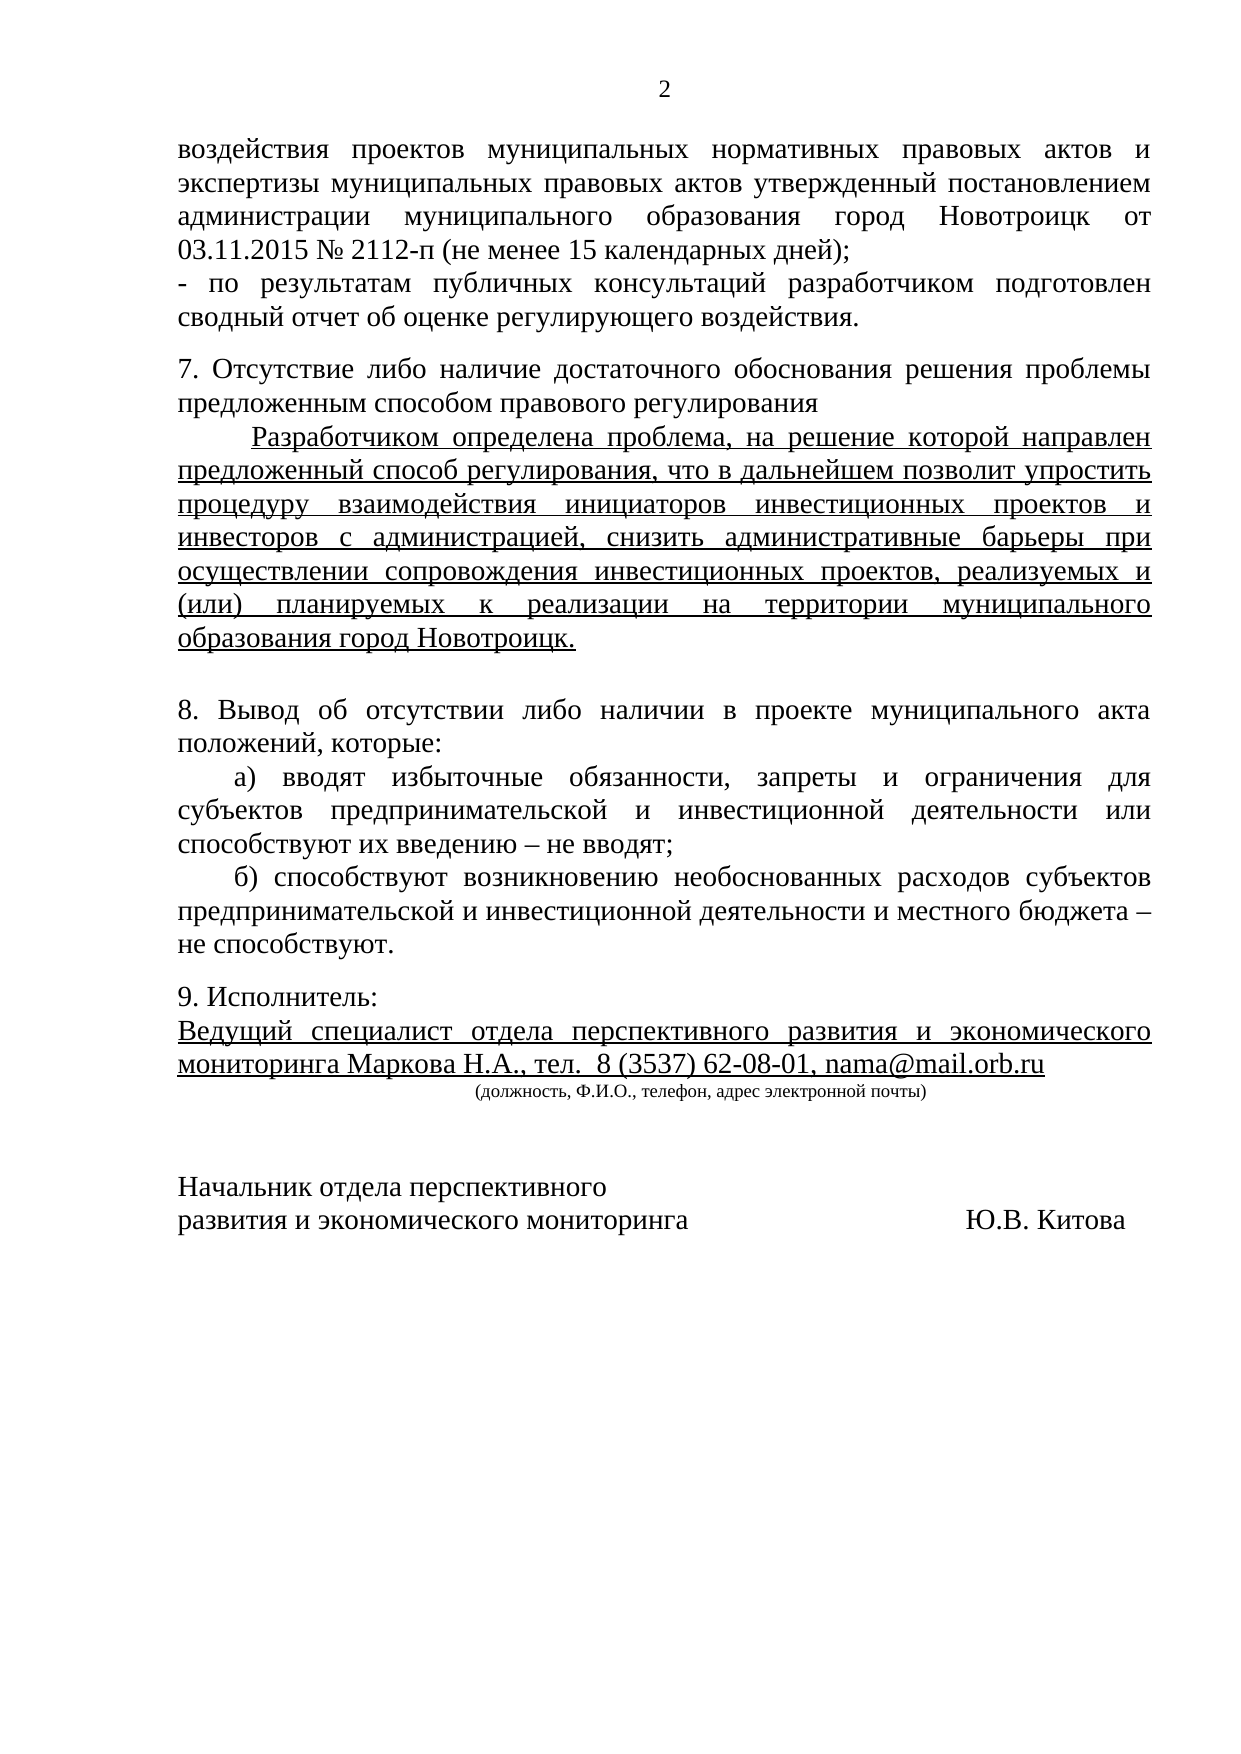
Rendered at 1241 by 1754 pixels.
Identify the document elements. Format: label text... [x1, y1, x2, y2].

text Разработчиком определена проблема, на решение которой направлен предложенный способ регулирования, что в дальнейшем позволит упростить процедуру взаимодействия инициаторов инвестиционных проектов и инвесторов с администрацией, снизить административные барьеры при осуществлении сопровождения инвестиционных проектов, реализуемых и (или) планируемых к реализации на территории муниципального образования город Новотроицк. [177, 516, 1152, 548]
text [177, 131, 1152, 265]
text а) вводят избыточные обязанности, запреты и ограничения для субъектов предпринимательской и инвестиционной деятельности или способствуют их введению – не вводят; [177, 759, 1152, 859]
text (должность, Ф.И.О., телефон, адрес электронной почты) [177, 1080, 1152, 1102]
text Разработчиком определена проблема, на решение которой направлен предложенный способ регулирования, что в дальнейшем позволит упростить процедуру взаимодействия инициаторов инвестиционных проектов и инвесторов с администрацией, снизить административные барьеры при осуществлении сопровождения инвестиционных проектов, реализуемых и (или) планируемых к реализации на территории муниципального образования город Новотроицк. [177, 482, 1152, 515]
text Разработчиком определена проблема, на решение которой направлен предложенный способ регулирования, что в дальнейшем позволит упростить процедуру взаимодействия инициаторов инвестиционных проектов и инвесторов с администрацией, снизить административные барьеры при осуществлении сопровождения инвестиционных проектов, реализуемых и (или) планируемых к реализации на территории муниципального образования город Новотроицк. [177, 419, 1152, 481]
text б) способствуют возникновению необоснованных расходов субъектов предпринимательской и инвестиционной деятельности и местного бюджета – не способствуют. [177, 859, 1152, 960]
text Разработчиком определена проблема, на решение которой направлен предложенный способ регулирования, что в дальнейшем позволит упростить процедуру взаимодействия инициаторов инвестиционных проектов и инвесторов с администрацией, снизить административные барьеры при осуществлении сопровождения инвестиционных проектов, реализуемых и (или) планируемых к реализации на территории муниципального образования город Новотроицк. [177, 616, 1152, 653]
text Разработчиком определена проблема, на решение которой направлен предложенный способ регулирования, что в дальнейшем позволит упростить процедуру взаимодействия инициаторов инвестиционных проектов и инвесторов с администрацией, снизить административные барьеры при осуществлении сопровождения инвестиционных проектов, реализуемых и (или) планируемых к реализации на территории муниципального образования город Новотроицк. [177, 583, 1152, 615]
text развития и экономического мониторинга Ю.В. Китова [177, 1202, 1152, 1236]
text Ведущий специалист отдела перспективного развития и экономического мониторинга Маркова Н.А., тел. 8 (3537) 62-08-01, nama@mail.orb.ru [177, 1013, 1152, 1042]
text - по результатам публичных консультаций разработчиком подготовлен сводный отчет об оценке регулирующего воздействия. [177, 265, 1152, 332]
text Ведущий специалист отдела перспективного развития и экономического мониторинга Маркова Н.А., тел. 8 (3537) 62-08-01, nama@mail.orb.ru [177, 1043, 1152, 1080]
text Начальник отдела перспективного [177, 1169, 1152, 1202]
text 8. Вывод об отсутствии либо наличии в проекте муниципального акта положений, которые: [177, 692, 1152, 759]
text 7. Отсутствие либо наличие достаточного обоснования решения проблемы предложенным способом правового регулирования [177, 352, 1152, 419]
text 9. Исполнитель: [177, 979, 1152, 1013]
text Разработчиком определена проблема, на решение которой направлен предложенный способ регулирования, что в дальнейшем позволит упростить процедуру взаимодействия инициаторов инвестиционных проектов и инвесторов с администрацией, снизить административные барьеры при осуществлении сопровождения инвестиционных проектов, реализуемых и (или) планируемых к реализации на территории муниципального образования город Новотроицк. [177, 549, 1152, 582]
